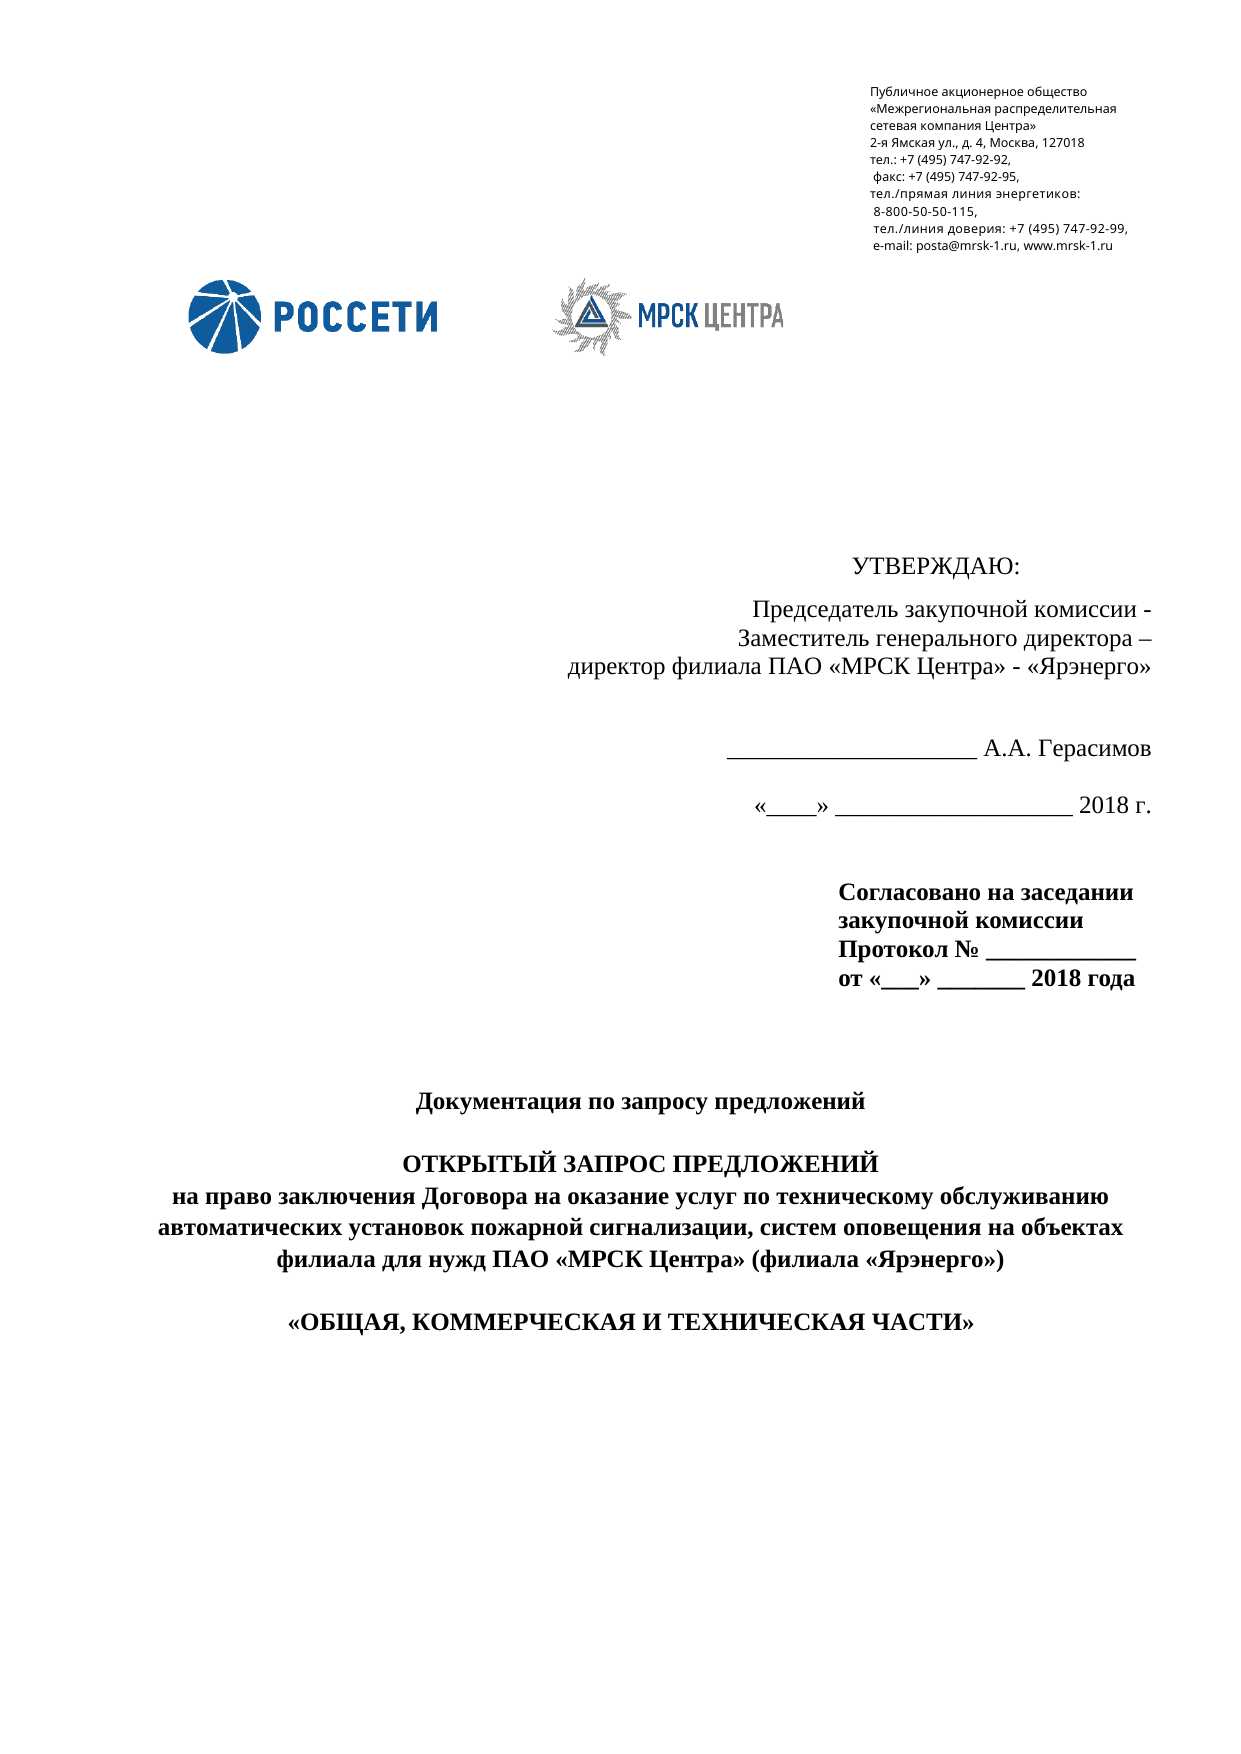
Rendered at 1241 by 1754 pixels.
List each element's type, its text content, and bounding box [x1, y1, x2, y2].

text УТВЕРЖДАЮ: [720, 551, 1152, 579]
text директор филиала ПАО «МРСК Центра» - «Ярэнерго» [129, 651, 1152, 680]
text ____________________ А.А. Герасимов [129, 733, 1152, 762]
text Заместитель генерального директора – [129, 623, 1152, 651]
text от «___» _______ 2018 года [838, 963, 1152, 992]
text закупочной комиссии [838, 905, 1152, 934]
text Документация по запросу предложений [129, 1086, 1152, 1115]
text «____» ___________________ 2018 г. [720, 790, 1152, 819]
picture [188, 278, 784, 356]
text на право заключения Договора на оказание услуг по техническому обслуживанию автоматических установок пожарной сигнализации, систем оповещения на объектах филиала для нужд ПАО «МРСК Центра» (филиала «Ярэнерго») [129, 1181, 1152, 1273]
text Председатель закупочной комиссии - [129, 594, 1152, 623]
text «ОБЩАЯ, КОММЕРЧЕСКАЯ и техническая ЧАСТИ» [73, 1307, 1183, 1336]
text Согласовано на заседании [838, 877, 1152, 905]
text ОТКРЫТЫЙ ЗАПРОС ПРЕДЛОЖЕНИЙ [129, 1149, 1152, 1178]
text Протокол № ____________ [838, 934, 1152, 963]
